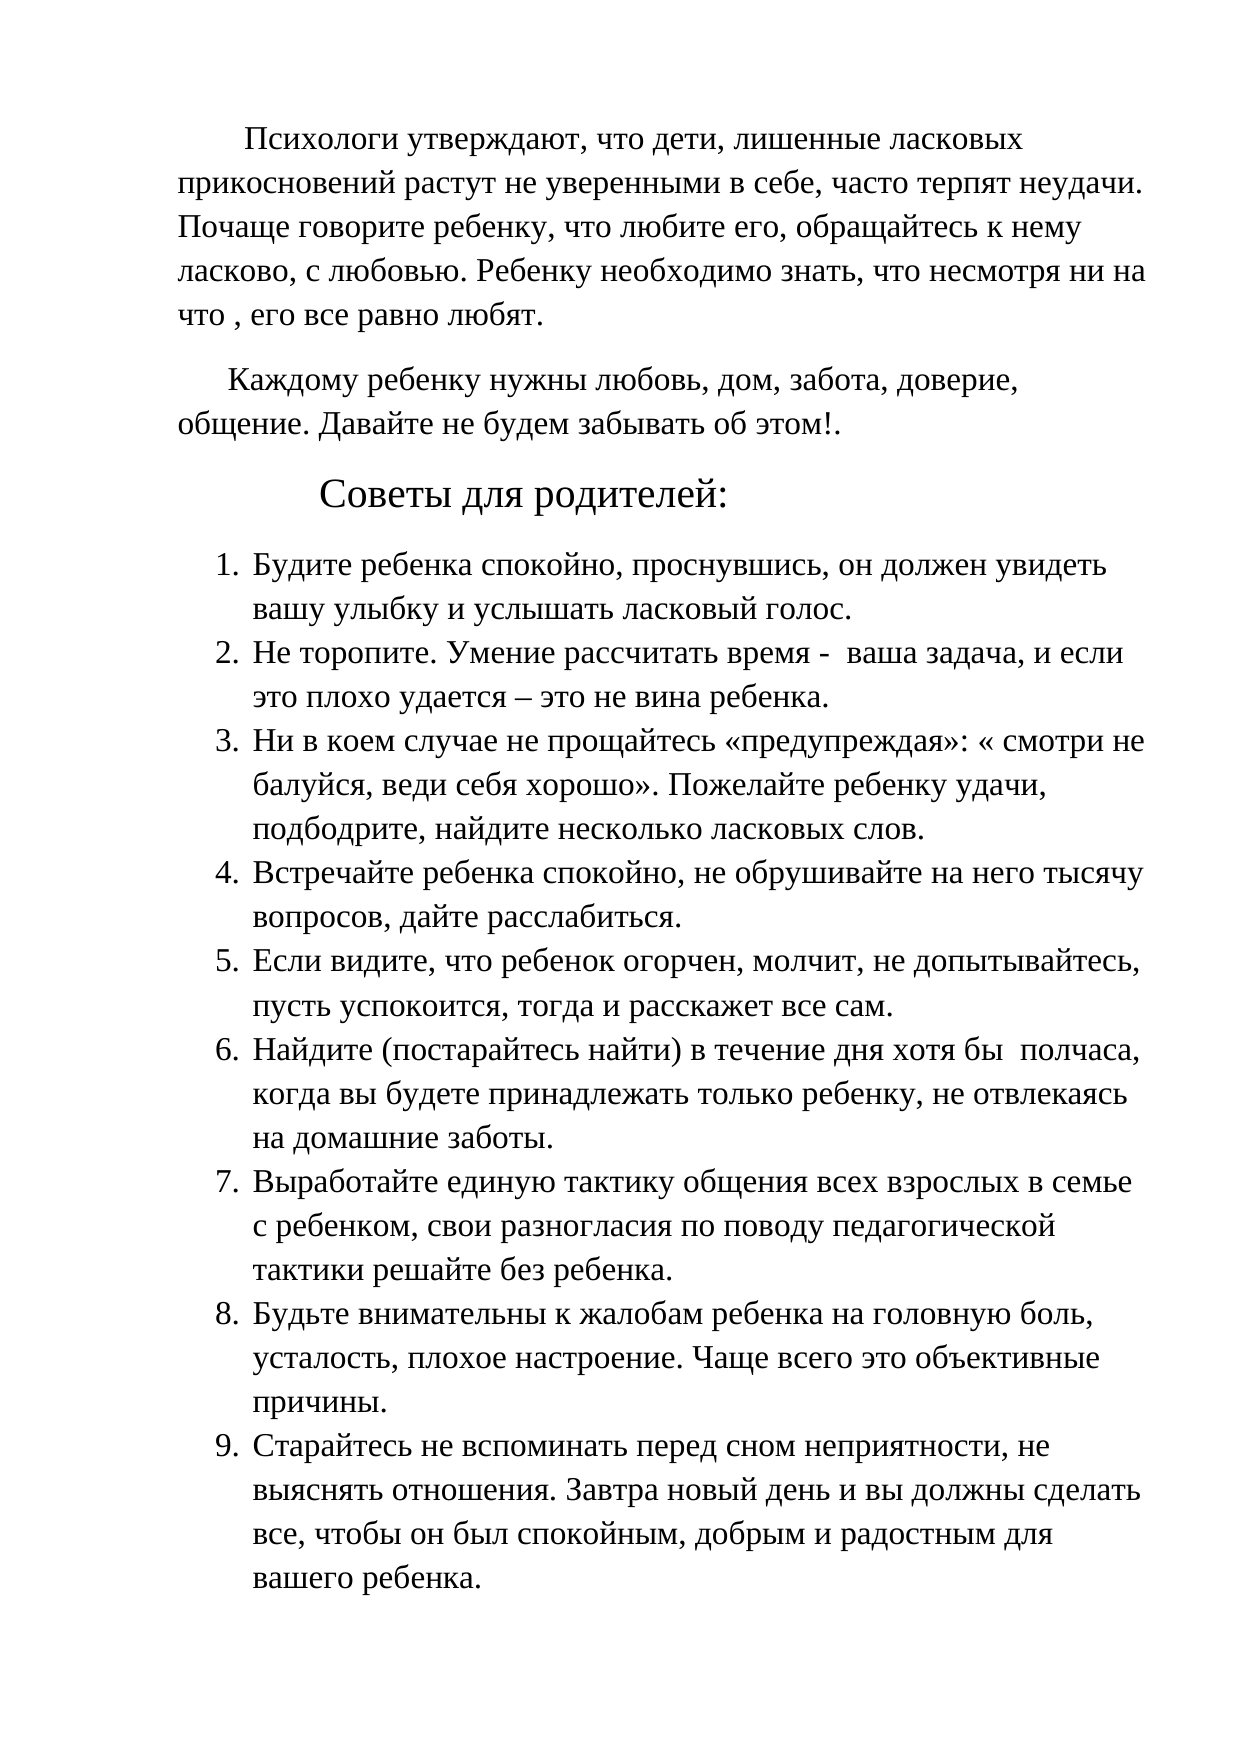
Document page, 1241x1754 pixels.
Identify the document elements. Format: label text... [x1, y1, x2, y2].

list Найдите (постарайтесь найти) в течение дня хотя бы полчаса, когда вы будете принадлежать только ребенку, не отвлекаясь на домашние заботы. [215, 1029, 1152, 1155]
list Будите ребенка спокойно, проснувшись, он должен увидеть вашу улыбку и услышать ласковый голос. [215, 544, 1152, 627]
list Встречайте ребенка спокойно, не обрушивайте на него тысячу вопросов, дайте расслабиться. [215, 853, 1152, 935]
list Если видите, что ребенок огорчен, молчит, не допытывайтесь, пусть успокоится, тогда и расскажет все сам. [215, 941, 1152, 1023]
list Старайтесь не вспоминать перед сном неприятности, не выяснять отношения. Завтра новый день и вы должны сделать все, чтобы он был спокойным, добрым и радостным для вашего ребенка. [215, 1425, 1152, 1596]
text Каждому ребенку нужны любовь, дом, забота, доверие, общение. Давайте не будем забывать об этом!. [177, 359, 1152, 442]
list Будьте внимательны к жалобам ребенка на головную боль, усталость, плохое настроение. Чаще всего это объективные причины. [215, 1293, 1152, 1420]
text Психологи утверждают, что дети, лишенные ласковых прикосновений растут не уверенными в себе, часто терпят неудачи. Почаще говорите ребенку, что любите его, обращайтесь к нему ласково, с любовью. Ребенку необходимо знать, что несмотря ни на что , его все равно любят. [177, 118, 1152, 333]
text Советы для родителей: [177, 468, 1152, 516]
list Не торопите. Умение рассчитать время - ваша задача, и если это плохо удается – это не вина ребенка. [215, 632, 1152, 715]
list Выработайте единую тактику общения всех взрослых в семье с ребенком, свои разногласия по поводу педагогической тактики решайте без ребенка. [215, 1161, 1152, 1287]
list Ни в коем случае не прощайтесь «предупреждая»: « смотри не балуйся, веди себя хорошо». Пожелайте ребенку удачи, подбодрите, найдите несколько ласковых слов. [215, 720, 1152, 847]
